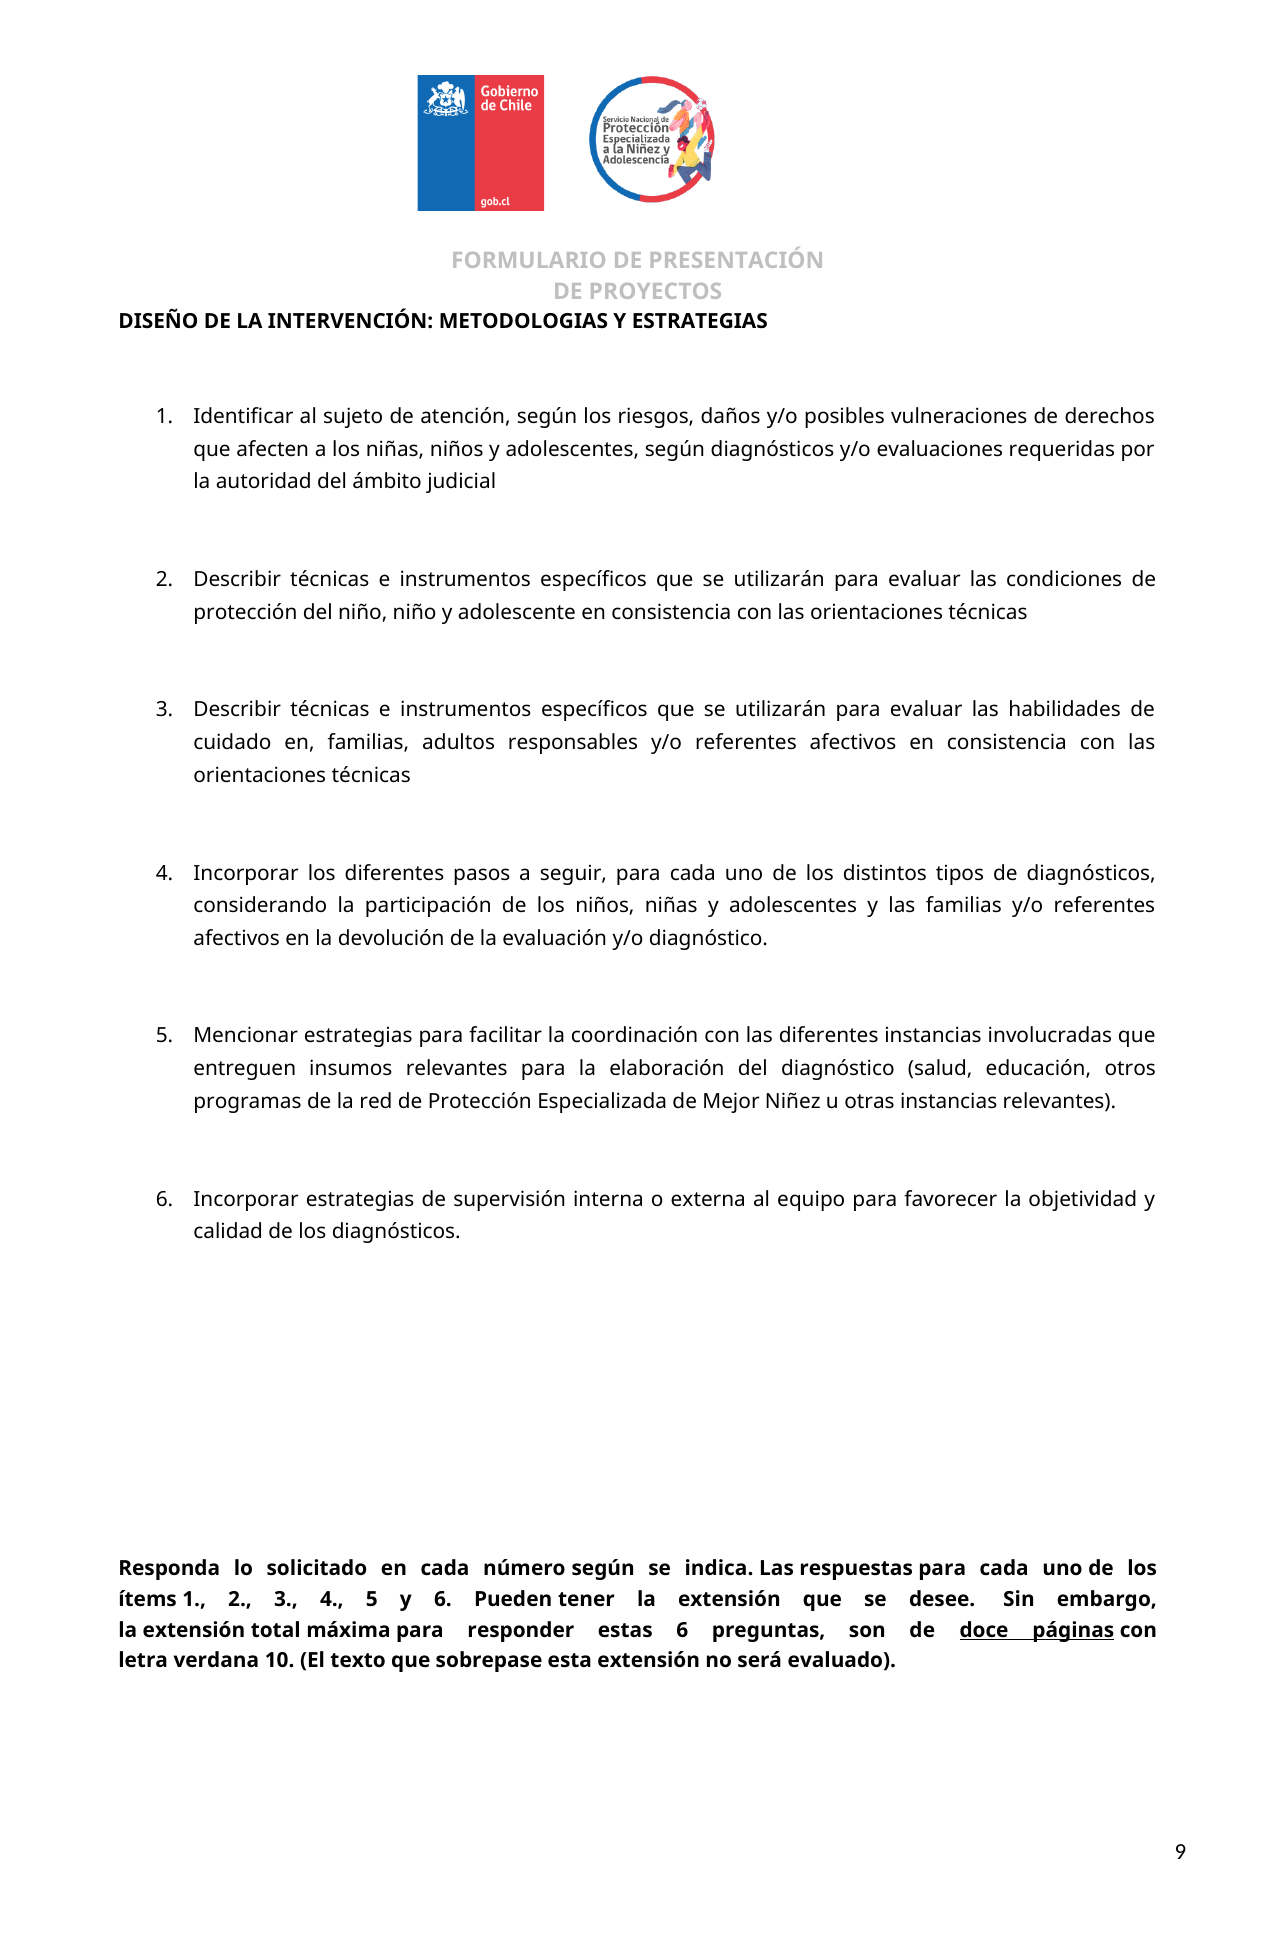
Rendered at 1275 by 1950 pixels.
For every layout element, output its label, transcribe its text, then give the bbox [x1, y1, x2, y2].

picture [587, 75, 716, 204]
list Describir técnicas e instrumentos específicos que se utilizarán para evaluar las condiciones de protección del niño, niño y adolescente en consistencia con las orientaciones técnicas [156, 564, 1157, 625]
text Responda lo solicitado en cada número según se indica. Las respuestas para cada uno de los ítems 1., 2., 3., 4., 5 y 6. Pueden tener la extensión que se desee. Sin embargo, la extensión total máxima para responder estas 6 preguntas, son de doce páginas con letra verdana 10. (El texto que sobrepase esta extensión no será evaluado). [118, 1553, 1157, 1674]
list Describir técnicas e instrumentos específicos que se utilizarán para evaluar las habilidades de cuidado en, familias, adultos responsables y/o referentes afectivos en consistencia con las orientaciones técnicas [156, 694, 1157, 788]
list Identificar al sujeto de atención, según los riesgos, daños y/o posibles vulneraciones de derechos que afecten a los niñas, niños y adolescentes, según diagnósticos y/o evaluaciones requeridas por la autoridad del ámbito judicial [156, 401, 1157, 495]
list Incorporar los diferentes pasos a seguir, para cada uno de los distintos tipos de diagnósticos, considerando la participación de los niños, niñas y adolescentes y las familias y/o referentes afectivos en la devolución de la evaluación y/o diagnóstico. [156, 858, 1157, 951]
list Incorporar estrategias de supervisión interna o externa al equipo para favorecer la objetividad y calidad de los diagnósticos. [156, 1184, 1157, 1245]
text DISEÑO DE LA INTERVENCIÓN: METODOLOGIAS Y ESTRATEGIAS [118, 307, 1157, 335]
list Mencionar estrategias para facilitar la coordinación con las diferentes instancias involucradas que entreguen insumos relevantes para la elaboración del diagnóstico (salud, educación, otros programas de la red de Protección Especializada de Mejor Niñez u otras instancias relevantes). [156, 1021, 1157, 1114]
